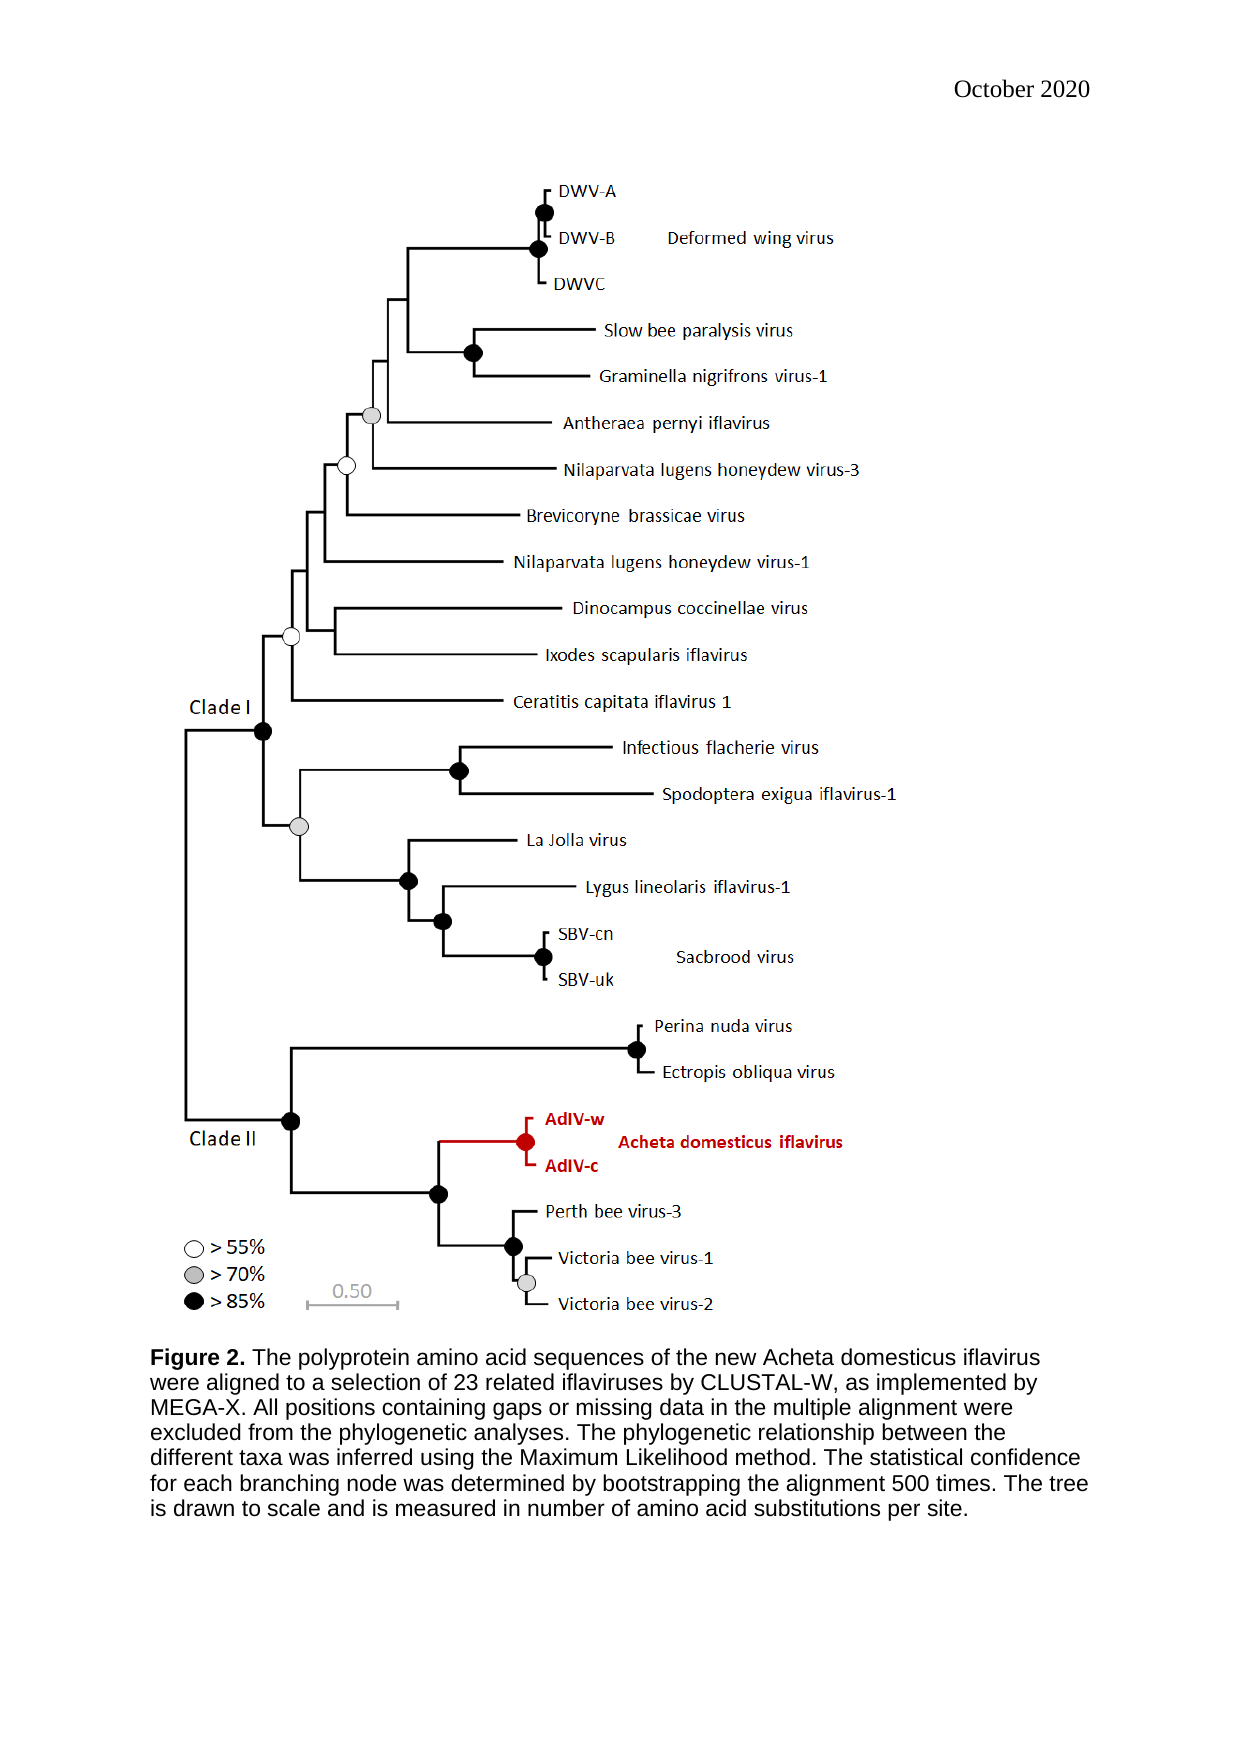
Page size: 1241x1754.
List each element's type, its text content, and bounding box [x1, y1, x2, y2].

picture [150, 149, 911, 1333]
text Figure 2. The polyprotein amino acid sequences of the new Acheta domesticus iflavirus were aligned to a selection of 23 related iflaviruses by CLUSTAL-W, as implemented by MEGA-X. All positions containing gaps or missing data in the multiple alignment were excluded from the phylogenetic analyses. The phylogenetic relationship between the different taxa was inferred using the Maximum Likelihood method. The statistical confidence for each branching node was determined by bootstrapping the alignment 500 times. The tree is drawn to scale and is measured in number of amino acid substitutions per site. [150, 1345, 1090, 1521]
